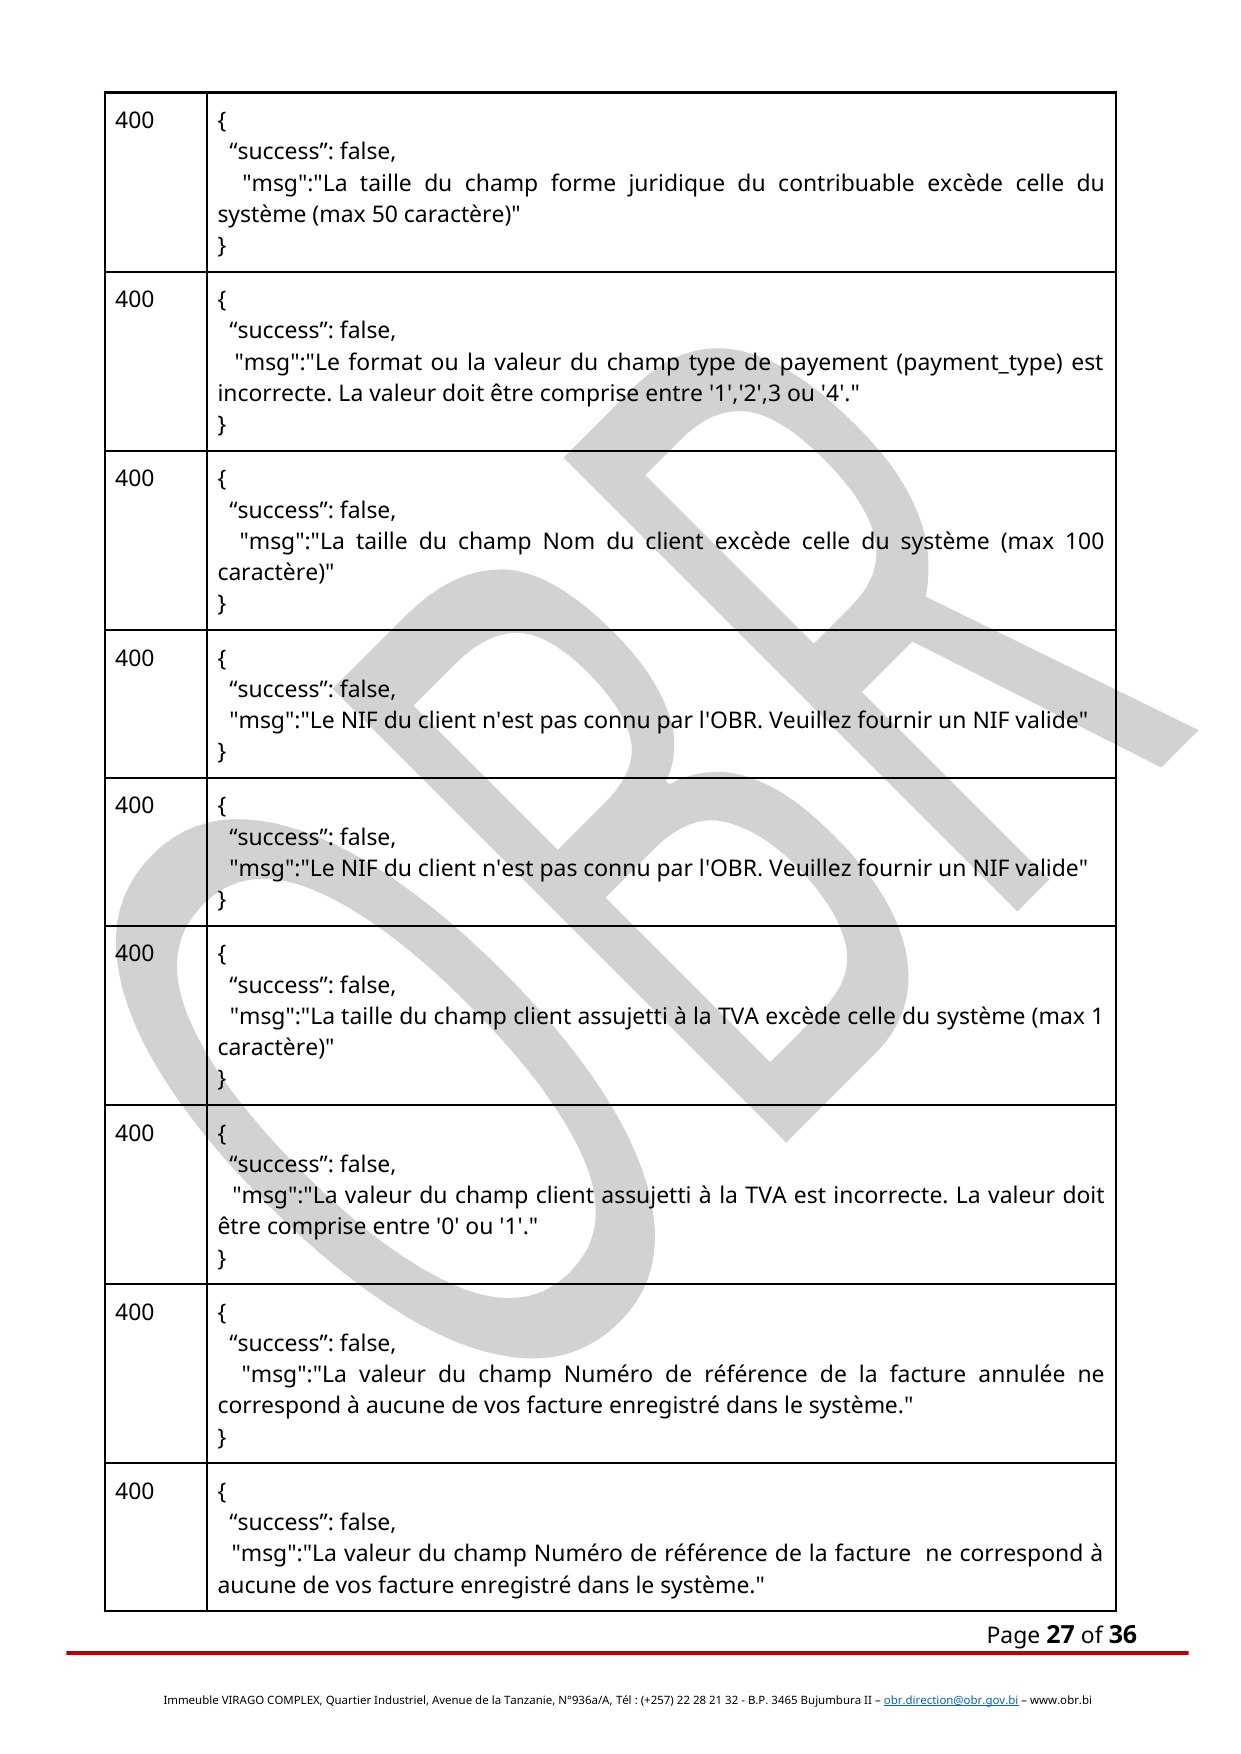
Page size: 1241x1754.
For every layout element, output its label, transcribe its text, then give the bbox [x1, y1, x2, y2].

table_cell 400 [106, 1106, 206, 1283]
table_cell 400 [106, 94, 206, 271]
table_cell { “success”: false, "msg":"La taille du champ client assujetti à la TVA excède celle du système (max 1 caractère)" } [208, 927, 1115, 1104]
table_cell 400 [106, 452, 206, 629]
table_cell 400 [106, 273, 206, 450]
table_cell { “success”: false, "msg":"La taille du champ forme juridique du contribuable excède celle du système (max 50 caractère)" } [208, 94, 1115, 271]
table_cell { “success”: false, "msg":"Le NIF du client n'est pas connu par l'OBR. Veuillez fournir un NIF valide" } [208, 631, 1115, 777]
table_cell 400 [106, 1464, 206, 1610]
table_cell { “success”: false, "msg":"Le format ou la valeur du champ type de payement (payment_type) est incorrecte. La valeur doit être comprise entre '1','2',3 ou '4'." } [208, 273, 1115, 450]
table_cell 400 [106, 927, 206, 1104]
table_cell 400 [106, 1285, 206, 1462]
table_cell 400 [106, 631, 206, 777]
table_cell 400 [106, 779, 206, 925]
table_cell { “success”: false, "msg":"La valeur du champ Numéro de référence de la facture annulée ne correspond à aucune de vos facture enregistré dans le système." } [208, 1285, 1115, 1462]
table_cell { “success”: false, "msg":"Le NIF du client n'est pas connu par l'OBR. Veuillez fournir un NIF valide" } [208, 779, 1115, 925]
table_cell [208, 1464, 1115, 1610]
table_cell { “success”: false, "msg":"La taille du champ Nom du client excède celle du système (max 100 caractère)" } [208, 452, 1115, 629]
table_cell { “success”: false, "msg":"La valeur du champ client assujetti à la TVA est incorrecte. La valeur doit être comprise entre '0' ou '1'." } [208, 1106, 1115, 1283]
